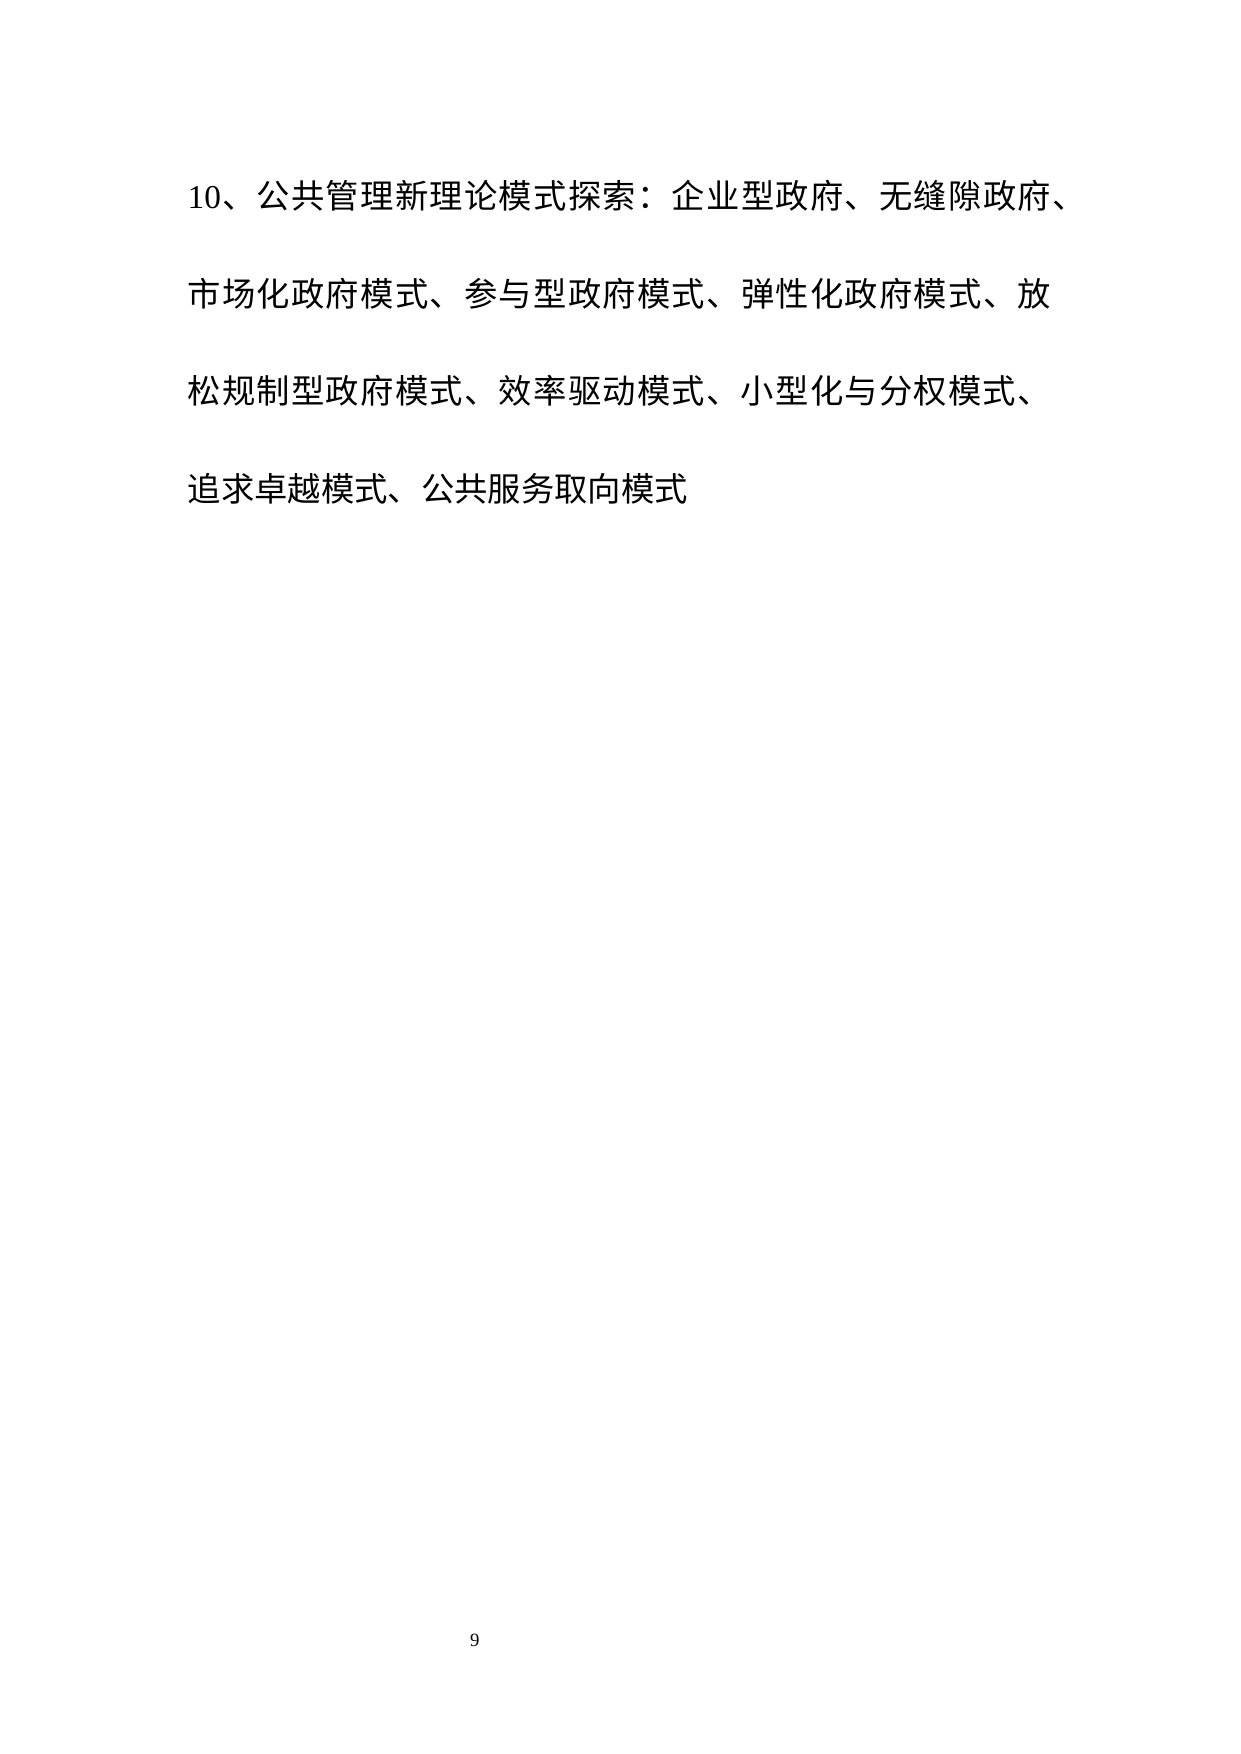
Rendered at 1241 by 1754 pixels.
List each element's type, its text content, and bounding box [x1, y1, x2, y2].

text 10、公共管理新理论模式探索：企业型政府、无缝隙政府、市场化政府模式、参与型政府模式、弹性化政府模式、放松规制型政府模式、效率驱动模式、小型化与分权模式、追求卓越模式、公共服务取向模式 [187, 162, 1053, 519]
